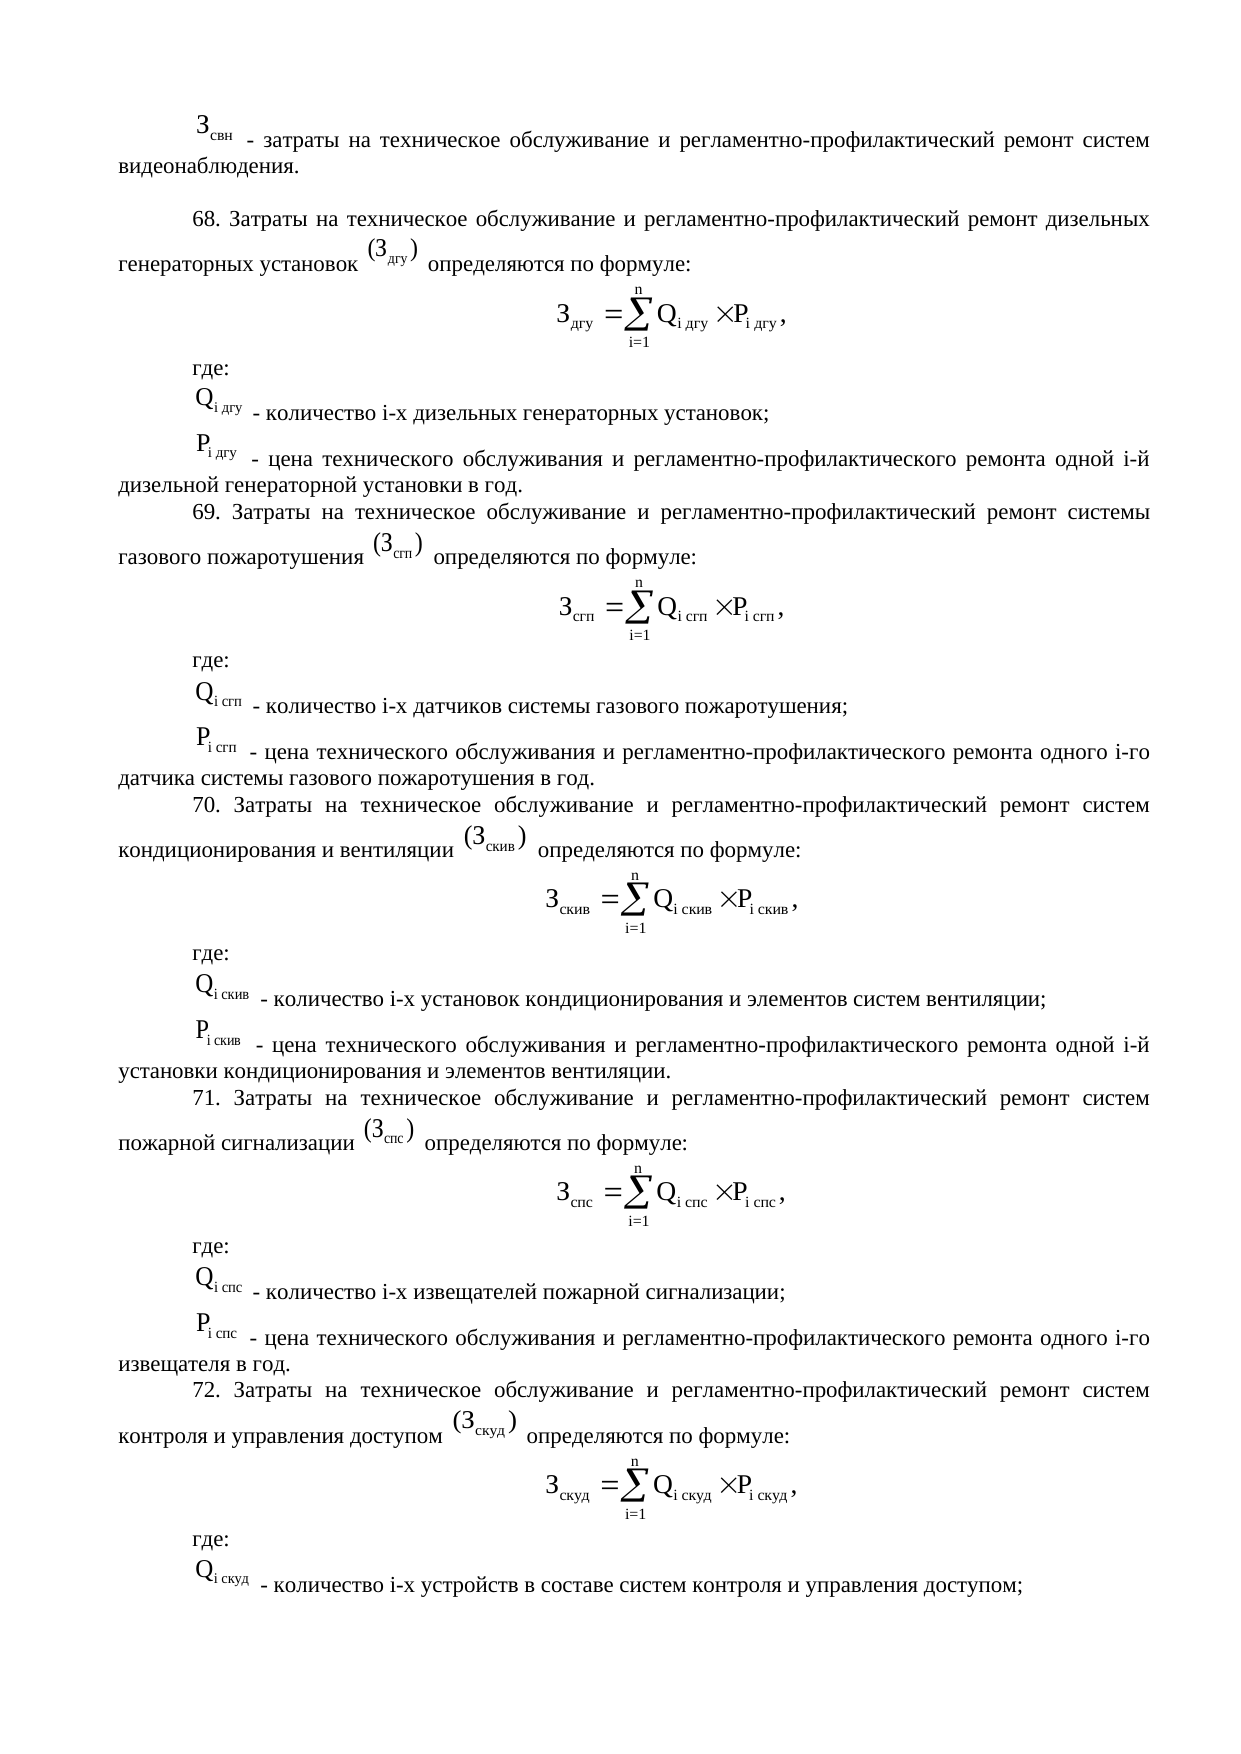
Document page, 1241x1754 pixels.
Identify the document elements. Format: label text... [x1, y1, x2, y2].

text 68. Затраты на техническое обслуживание и регламентно-профилактический ремонт дизельных генераторных установок определяются по формуле: [118, 205, 1152, 277]
text - количество i-х извещателей пожарной сигнализации; [118, 1259, 1152, 1304]
text 71. Затраты на техническое обслуживание и регламентно-профилактический ремонт систем пожарной сигнализации определяются по формуле: [118, 1083, 1152, 1156]
text где: [118, 1232, 1152, 1259]
text - количество i-х дизельных генераторных установок; [118, 380, 1152, 426]
text где: [118, 1525, 1152, 1552]
text 70. Затраты на техническое обслуживание и регламентно-профилактический ремонт систем кондиционирования и вентиляции определяются по формуле: [118, 791, 1152, 863]
text - цена технического обслуживания и регламентно-профилактического ремонта одного i-го извещателя в год. [118, 1304, 1152, 1376]
text - затраты на техническое обслуживание и регламентно-профилактический ремонт систем видеонаблюдения. [118, 106, 1152, 178]
text - цена технического обслуживания и регламентно-профилактического ремонта одного i-го датчика системы газового пожаротушения в год. [118, 718, 1152, 791]
text - количество i-х установок кондиционирования и элементов систем вентиляции; [118, 966, 1152, 1011]
text - цена технического обслуживания и регламентно-профилактического ремонта одной i-й дизельной генераторной установки в год. [118, 426, 1152, 498]
text - цена технического обслуживания и регламентно-профилактического ремонта одной i-й установки кондиционирования и элементов вентиляции. [118, 1011, 1152, 1083]
text - количество i-х датчиков системы газового пожаротушения; [118, 673, 1152, 718]
text 72. Затраты на техническое обслуживание и регламентно-профилактический ремонт систем контроля и управления доступом определяются по формуле: [118, 1376, 1152, 1448]
text где: [118, 353, 1152, 380]
text - количество i-х устройств в составе систем контроля и управления доступом; [118, 1552, 1152, 1597]
text 69. Затраты на техническое обслуживание и регламентно-профилактический ремонт системы газового пожаротушения определяются по формуле: [118, 498, 1152, 570]
text где: [118, 939, 1152, 966]
text где: [118, 646, 1152, 673]
